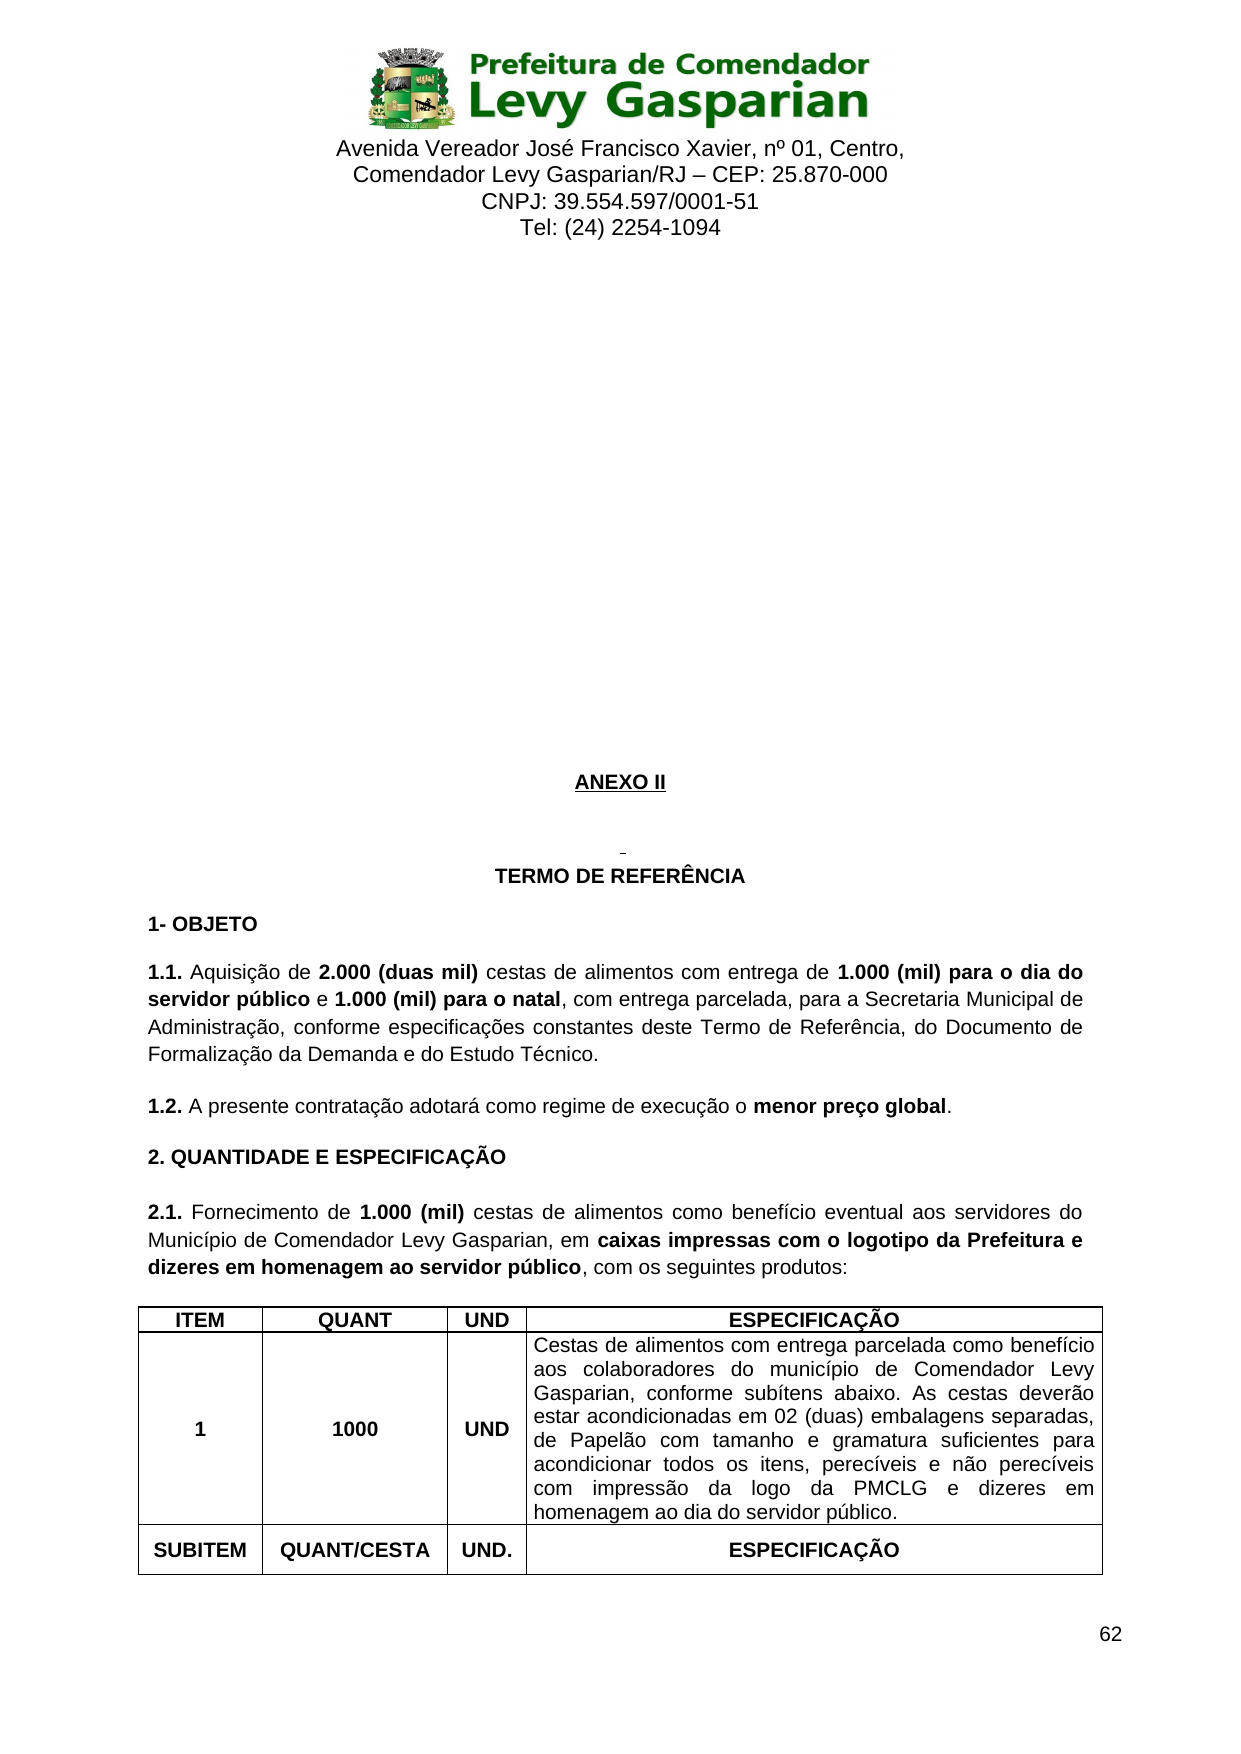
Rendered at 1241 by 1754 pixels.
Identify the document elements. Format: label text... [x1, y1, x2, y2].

table_cell 1000 [263, 1333, 447, 1524]
table_cell QUANT/CESTA [263, 1525, 447, 1574]
text 1- OBJETO [148, 912, 1084, 936]
table_cell SUBITEM [139, 1525, 262, 1574]
text 2. QUANTIDADE E ESPECIFICAÇÃO [148, 1145, 1084, 1169]
table_header ESPECIFICAÇÃO [527, 1308, 1102, 1331]
table_cell 1 [139, 1333, 262, 1524]
text 1.2. A presente contratação adotará como regime de execução o menor preço global. [148, 1093, 1084, 1117]
table_header QUANT [263, 1308, 447, 1331]
text 1.1. Aquisição de 2.000 (duas mil) cestas de alimentos com entrega de 1.000 (mil) para o dia do servidor público e 1.000 (mil) para o natal, com entrega parcelada, para a Secretaria Municipal de Administração, conforme especificações constantes deste Termo de Referência, do Documento de Formalização da Demanda e do Estudo Técnico. [148, 959, 1084, 1066]
table_cell Cestas de alimentos com entrega parcelada como benefício aos colaboradores do município de Comendador Levy Gasparian, conforme subítens abaixo. As cestas deverão estar acondicionadas em 02 (duas) embalagens separadas, de Papelão com tamanho e gramatura suficientes para acondicionar todos os itens, perecíveis e não perecíveis com impressão da logo da PMCLG e dizeres em homenagem ao dia do servidor público. [527, 1333, 1102, 1524]
text ANEXO II [118, 769, 1122, 793]
picture [330, 41, 910, 136]
text TERMO DE REFERÊNCIA [118, 864, 1122, 888]
table_cell UND. [448, 1525, 526, 1574]
text 2.1. Fornecimento de 1.000 (mil) cestas de alimentos como benefício eventual aos servidores do Município de Comendador Levy Gasparian, em caixas impressas com o logotipo da Prefeitura e dizeres em homenagem ao servidor público, com os seguintes produtos: [148, 1200, 1084, 1279]
table_cell ESPECIFICAÇÃO [527, 1525, 1102, 1574]
table_cell UND [448, 1333, 526, 1524]
table_header ITEM [139, 1308, 262, 1331]
table_header UND [448, 1308, 526, 1331]
